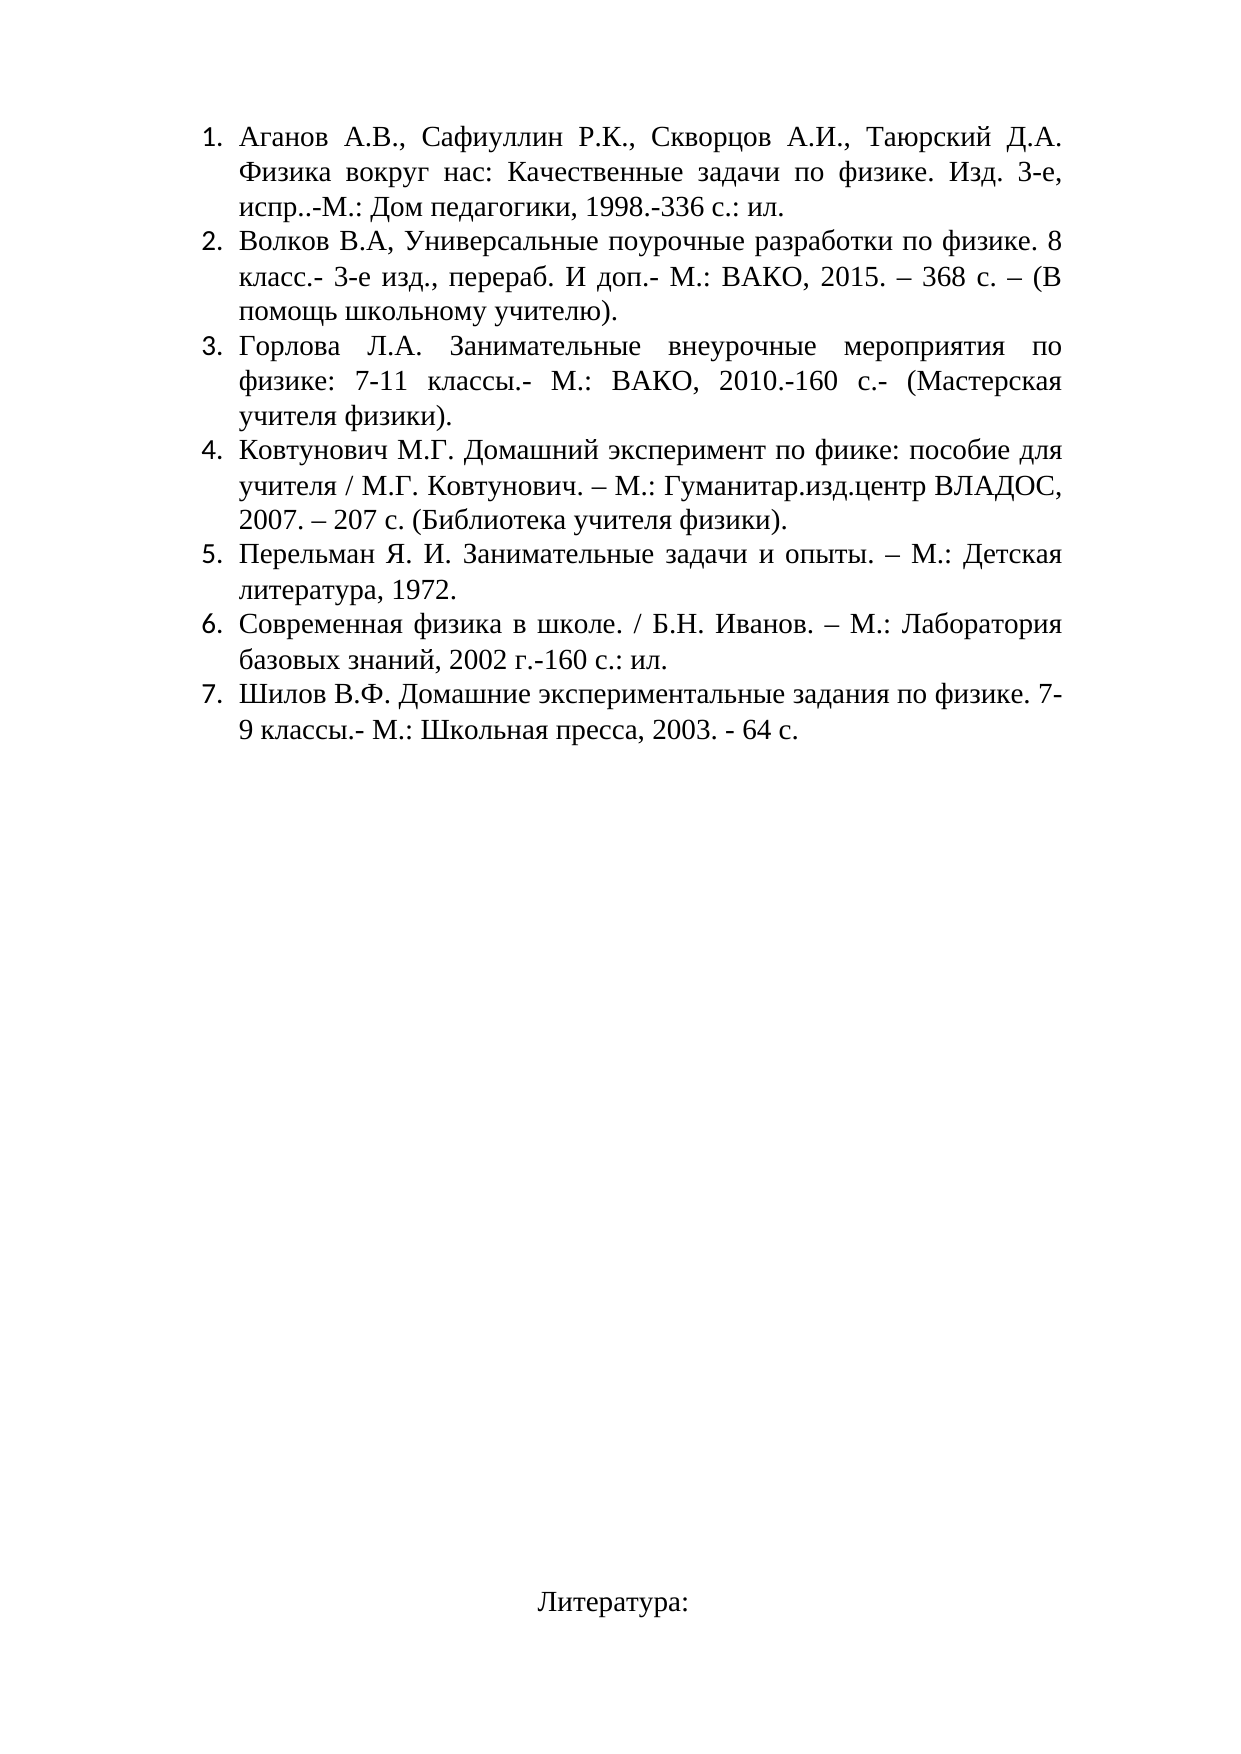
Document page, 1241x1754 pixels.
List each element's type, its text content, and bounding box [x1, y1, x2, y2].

list Горлова Л.А. Занимательные внеурочные мероприятия по физике: 7-11 классы.- М.: ВАКО, 2010.-160 с.- (Мастерская учителя физики). [201, 327, 1063, 431]
list Перельман Я. И. Занимательные задачи и опыты. – М.: Детская литература, 1972. [201, 536, 1063, 606]
text Литература: [88, 1584, 1063, 1618]
list Современная физика в школе. / Б.Н. Иванов. – М.: Лаборатория базовых знаний, 2002 г.-160 с.: ил. [201, 606, 1063, 676]
list Шилов В.Ф. Домашние экспериментальные задания по физике. 7-9 классы.- М.: Школьная пресса, 2003. - 64 с. [201, 676, 1063, 746]
list Волков В.А, Универсальные поурочные разработки по физике. 8 класс.- 3-е изд., перераб. И доп.- М.: ВАКО, 2015. – 368 с. – (В помощь школьному учителю). [201, 222, 1063, 327]
list Аганов А.В., Сафиуллин Р.К., Скворцов А.И., Таюрский Д.А. Физика вокруг нас: Качественные задачи по физике. Изд. 3-е, испр..-М.: Дом педагогики, 1998.-336 с.: ил. [201, 118, 1063, 222]
list Ковтунович М.Г. Домашний эксперимент по фиике: пособие для учителя / М.Г. Ковтунович. – М.: Гуманитар.изд.центр ВЛАДОС, 2007. – 207 с. (Библиотека учителя физики). [201, 431, 1063, 536]
